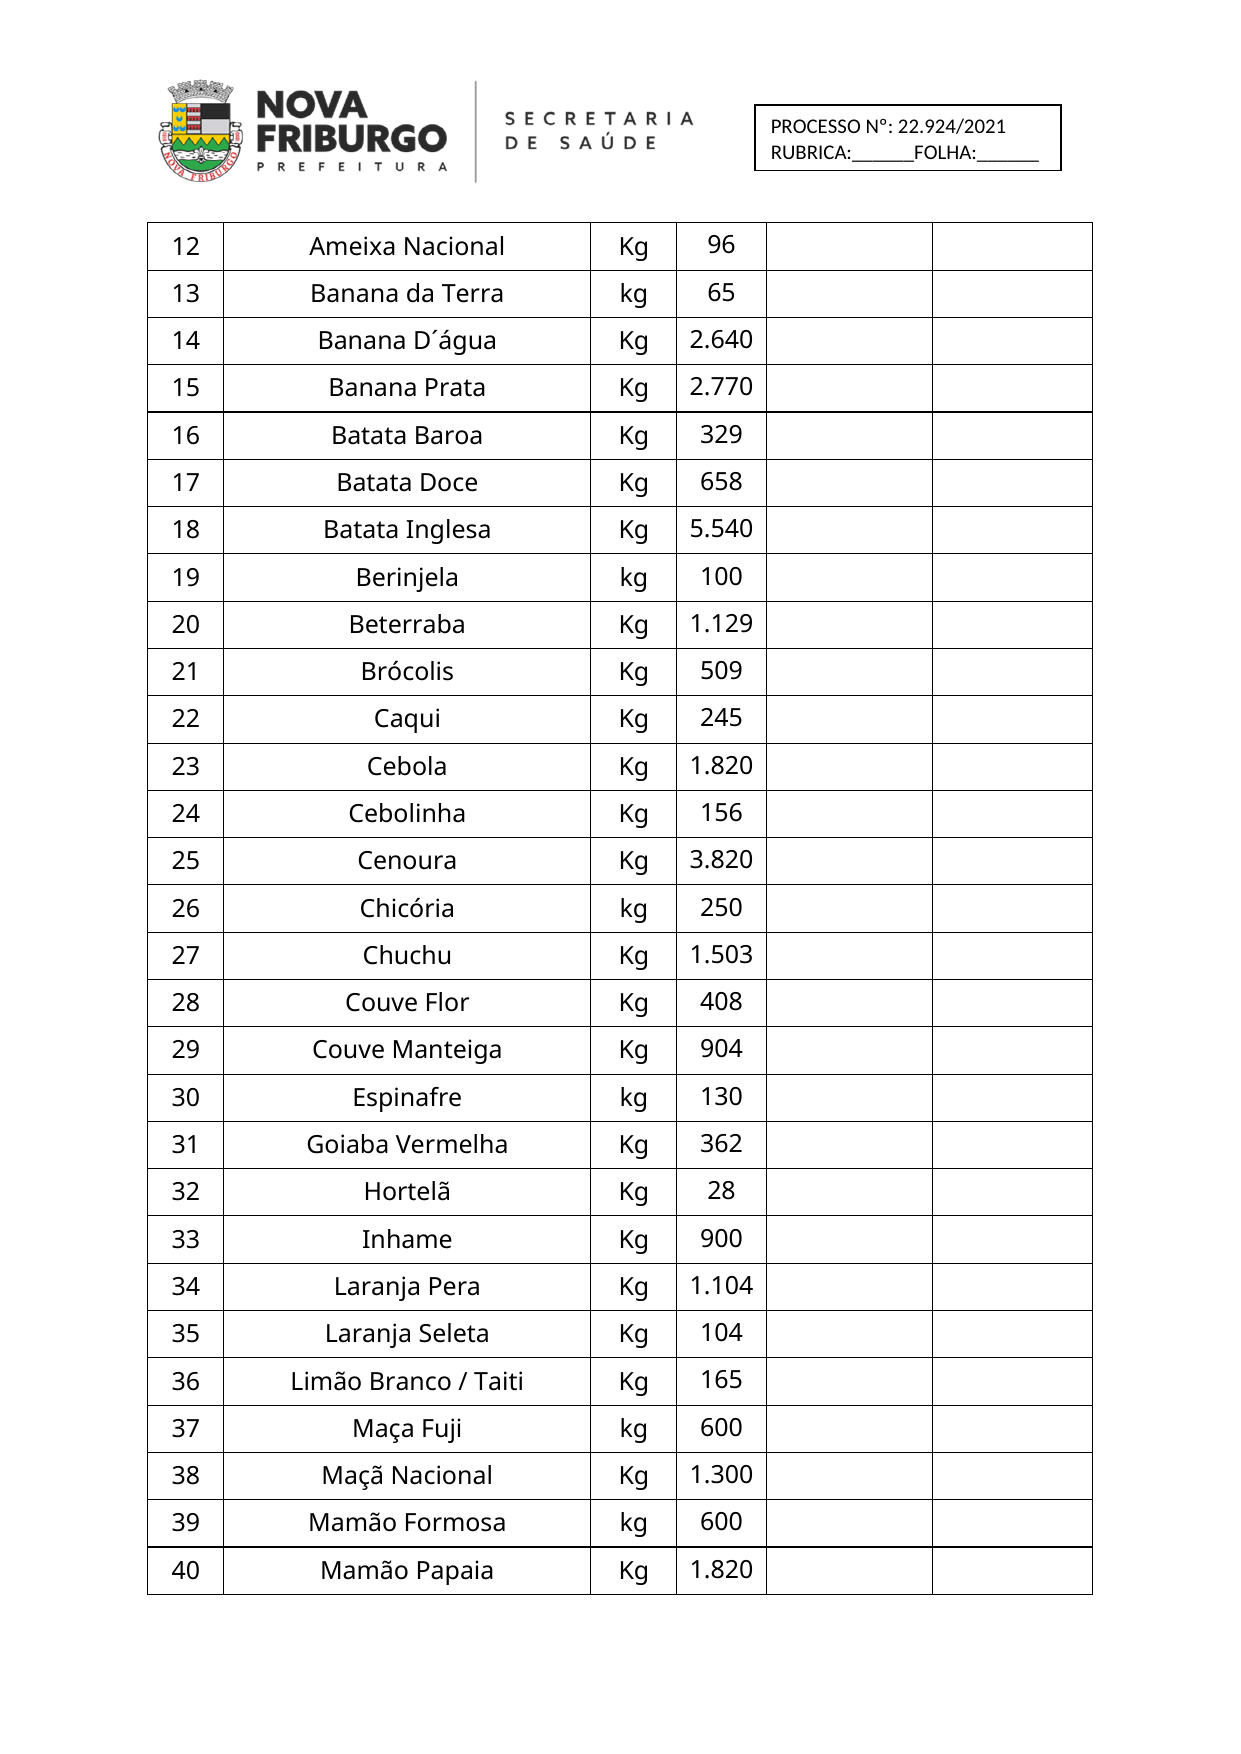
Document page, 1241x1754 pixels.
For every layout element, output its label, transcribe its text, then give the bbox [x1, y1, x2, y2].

table_cell Laranja Seleta [224, 1311, 590, 1357]
table_cell [767, 554, 932, 601]
table_cell [767, 365, 932, 411]
table_cell [933, 365, 1092, 411]
table_cell [933, 318, 1092, 364]
table_cell 34 [148, 1264, 223, 1310]
table_cell 100 [677, 554, 766, 601]
table_cell kg [591, 554, 676, 601]
table_cell Berinjela [224, 554, 590, 601]
table_cell 658 [677, 460, 766, 506]
table_cell 36 [148, 1358, 223, 1404]
table_cell Kg [591, 791, 676, 837]
table_cell Chuchu [224, 933, 590, 979]
table_cell [933, 460, 1092, 506]
table_cell Beterraba [224, 602, 590, 648]
table_cell kg [591, 1075, 676, 1121]
table_cell 30 [148, 1075, 223, 1121]
table_cell 23 [148, 744, 223, 790]
table_cell 38 [148, 1453, 223, 1499]
table_cell Kg [591, 223, 676, 269]
table_cell 39 [148, 1500, 223, 1546]
table_cell 22 [148, 696, 223, 742]
table_cell Kg [591, 838, 676, 884]
table_cell [933, 602, 1092, 648]
table_cell kg [591, 271, 676, 317]
table_cell [767, 649, 932, 695]
table_cell Maçã Nacional [224, 1453, 590, 1499]
table_cell [767, 933, 932, 979]
table_cell [767, 885, 932, 932]
table_cell [767, 318, 932, 364]
table_cell [767, 271, 932, 317]
table_cell 28 [677, 1169, 766, 1215]
table_cell Kg [591, 1216, 676, 1263]
table_cell 20 [148, 602, 223, 648]
table_cell [933, 1122, 1092, 1168]
table_cell 600 [677, 1500, 766, 1546]
table_cell [767, 602, 932, 648]
table_cell Kg [591, 507, 676, 553]
table_cell 14 [148, 318, 223, 364]
table_cell [767, 413, 932, 459]
table_cell Brócolis [224, 649, 590, 695]
table_cell [933, 933, 1092, 979]
table_cell Laranja Pera [224, 1264, 590, 1310]
table_cell 27 [148, 933, 223, 979]
table_cell [933, 791, 1092, 837]
table_cell 1.129 [677, 602, 766, 648]
table_cell Kg [591, 744, 676, 790]
picture [147, 70, 710, 194]
table_cell [933, 1216, 1092, 1263]
table_cell 31 [148, 1122, 223, 1168]
table_cell 156 [677, 791, 766, 837]
table_cell [933, 1027, 1092, 1073]
table_cell Caqui [224, 696, 590, 742]
table_cell Kg [591, 1358, 676, 1404]
table_cell 35 [148, 1311, 223, 1357]
table_cell 329 [677, 413, 766, 459]
table_cell Batata Baroa [224, 413, 590, 459]
table_cell Kg [591, 413, 676, 459]
table_cell [767, 838, 932, 884]
table_cell Kg [591, 696, 676, 742]
table_cell 33 [148, 1216, 223, 1263]
table_cell [767, 460, 932, 506]
table_cell 25 [148, 838, 223, 884]
table_cell Maça Fuji [224, 1406, 590, 1452]
table_cell Couve Manteiga [224, 1027, 590, 1073]
table_cell 900 [677, 1216, 766, 1263]
table_cell 17 [148, 460, 223, 506]
table_cell 2.770 [677, 365, 766, 411]
table_cell kg [591, 1500, 676, 1546]
table_cell Mamão Formosa [224, 1500, 590, 1546]
table_cell Batata Inglesa [224, 507, 590, 553]
table_cell 1.820 [677, 744, 766, 790]
table_cell Limão Branco / Taiti [224, 1358, 590, 1404]
table_cell 3.820 [677, 838, 766, 884]
table_cell 26 [148, 885, 223, 932]
table_cell 362 [677, 1122, 766, 1168]
table_cell [767, 1358, 932, 1404]
table_cell Banana Prata [224, 365, 590, 411]
table_cell 509 [677, 649, 766, 695]
table_cell [933, 1169, 1092, 1215]
table_cell 2.640 [677, 318, 766, 364]
table_cell [933, 223, 1092, 269]
table_cell [933, 1264, 1092, 1310]
table_cell [767, 1169, 932, 1215]
table_cell Inhame [224, 1216, 590, 1263]
table_cell [767, 507, 932, 553]
table_cell [767, 980, 932, 1026]
table_cell 65 [677, 271, 766, 317]
table_cell Kg [591, 318, 676, 364]
table_cell [767, 1406, 932, 1452]
table_cell Couve Flor [224, 980, 590, 1026]
table_cell Cebolinha [224, 791, 590, 837]
table_cell Kg [591, 1264, 676, 1310]
table_cell kg [591, 885, 676, 932]
table_cell [933, 1548, 1092, 1594]
table_cell [933, 554, 1092, 601]
table_cell [767, 1264, 932, 1310]
table_cell Kg [591, 1027, 676, 1073]
table_cell Kg [591, 1311, 676, 1357]
table_cell 12 [148, 223, 223, 269]
table_cell [767, 1027, 932, 1073]
table_cell [933, 885, 1092, 932]
table_cell Kg [591, 460, 676, 506]
table_cell 37 [148, 1406, 223, 1452]
table_cell Kg [591, 1548, 676, 1594]
table_cell kg [591, 1406, 676, 1452]
table_cell [933, 507, 1092, 553]
table_cell [933, 1500, 1092, 1546]
table_cell 1.300 [677, 1453, 766, 1499]
table_cell Kg [591, 1122, 676, 1168]
table_cell Kg [591, 980, 676, 1026]
table_cell [767, 1548, 932, 1594]
table_cell [767, 1311, 932, 1357]
table_cell 19 [148, 554, 223, 601]
table_cell 18 [148, 507, 223, 553]
table_cell Espinafre [224, 1075, 590, 1121]
table_cell 28 [148, 980, 223, 1026]
table_cell Ameixa Nacional [224, 223, 590, 269]
table_cell 21 [148, 649, 223, 695]
table_cell [767, 1216, 932, 1263]
table_cell [933, 649, 1092, 695]
table_cell 245 [677, 696, 766, 742]
table_cell 408 [677, 980, 766, 1026]
table_cell Banana D´água [224, 318, 590, 364]
table_cell [767, 1075, 932, 1121]
table_cell Batata Doce [224, 460, 590, 506]
table_cell Banana da Terra [224, 271, 590, 317]
table_cell Cebola [224, 744, 590, 790]
table_cell 600 [677, 1406, 766, 1452]
table_cell [933, 1453, 1092, 1499]
table_cell Cenoura [224, 838, 590, 884]
table_cell 904 [677, 1027, 766, 1073]
table_cell Kg [591, 602, 676, 648]
table_cell Kg [591, 649, 676, 695]
table_cell Kg [591, 933, 676, 979]
table_cell [933, 413, 1092, 459]
table_cell 130 [677, 1075, 766, 1121]
table_cell 250 [677, 885, 766, 932]
table_cell [933, 838, 1092, 884]
table_cell 1.820 [677, 1548, 766, 1594]
table_cell 96 [677, 223, 766, 269]
table_cell [767, 1453, 932, 1499]
table_cell [767, 744, 932, 790]
table_cell 1.104 [677, 1264, 766, 1310]
table_cell 1.503 [677, 933, 766, 979]
table_cell 32 [148, 1169, 223, 1215]
table_cell 40 [148, 1548, 223, 1594]
table_cell [933, 744, 1092, 790]
table_cell 104 [677, 1311, 766, 1357]
table_cell 13 [148, 271, 223, 317]
table_cell [767, 791, 932, 837]
table_cell Kg [591, 1453, 676, 1499]
table_cell 24 [148, 791, 223, 837]
table_cell [933, 980, 1092, 1026]
table_cell [933, 1358, 1092, 1404]
table_cell 165 [677, 1358, 766, 1404]
table_cell 15 [148, 365, 223, 411]
table_cell [767, 1122, 932, 1168]
table_cell Goiaba Vermelha [224, 1122, 590, 1168]
table_cell [767, 223, 932, 269]
table_cell [933, 1406, 1092, 1452]
table_cell Kg [591, 365, 676, 411]
table_cell 29 [148, 1027, 223, 1073]
table_cell 5.540 [677, 507, 766, 553]
table_cell [933, 696, 1092, 742]
table_cell [933, 1075, 1092, 1121]
table_cell 16 [148, 413, 223, 459]
table_cell [767, 1500, 932, 1546]
table_cell [767, 696, 932, 742]
table_cell Hortelã [224, 1169, 590, 1215]
table_cell [933, 271, 1092, 317]
table_cell [933, 1311, 1092, 1357]
table_cell Chicória [224, 885, 590, 932]
table_cell Mamão Papaia [224, 1548, 590, 1594]
table_cell Kg [591, 1169, 676, 1215]
